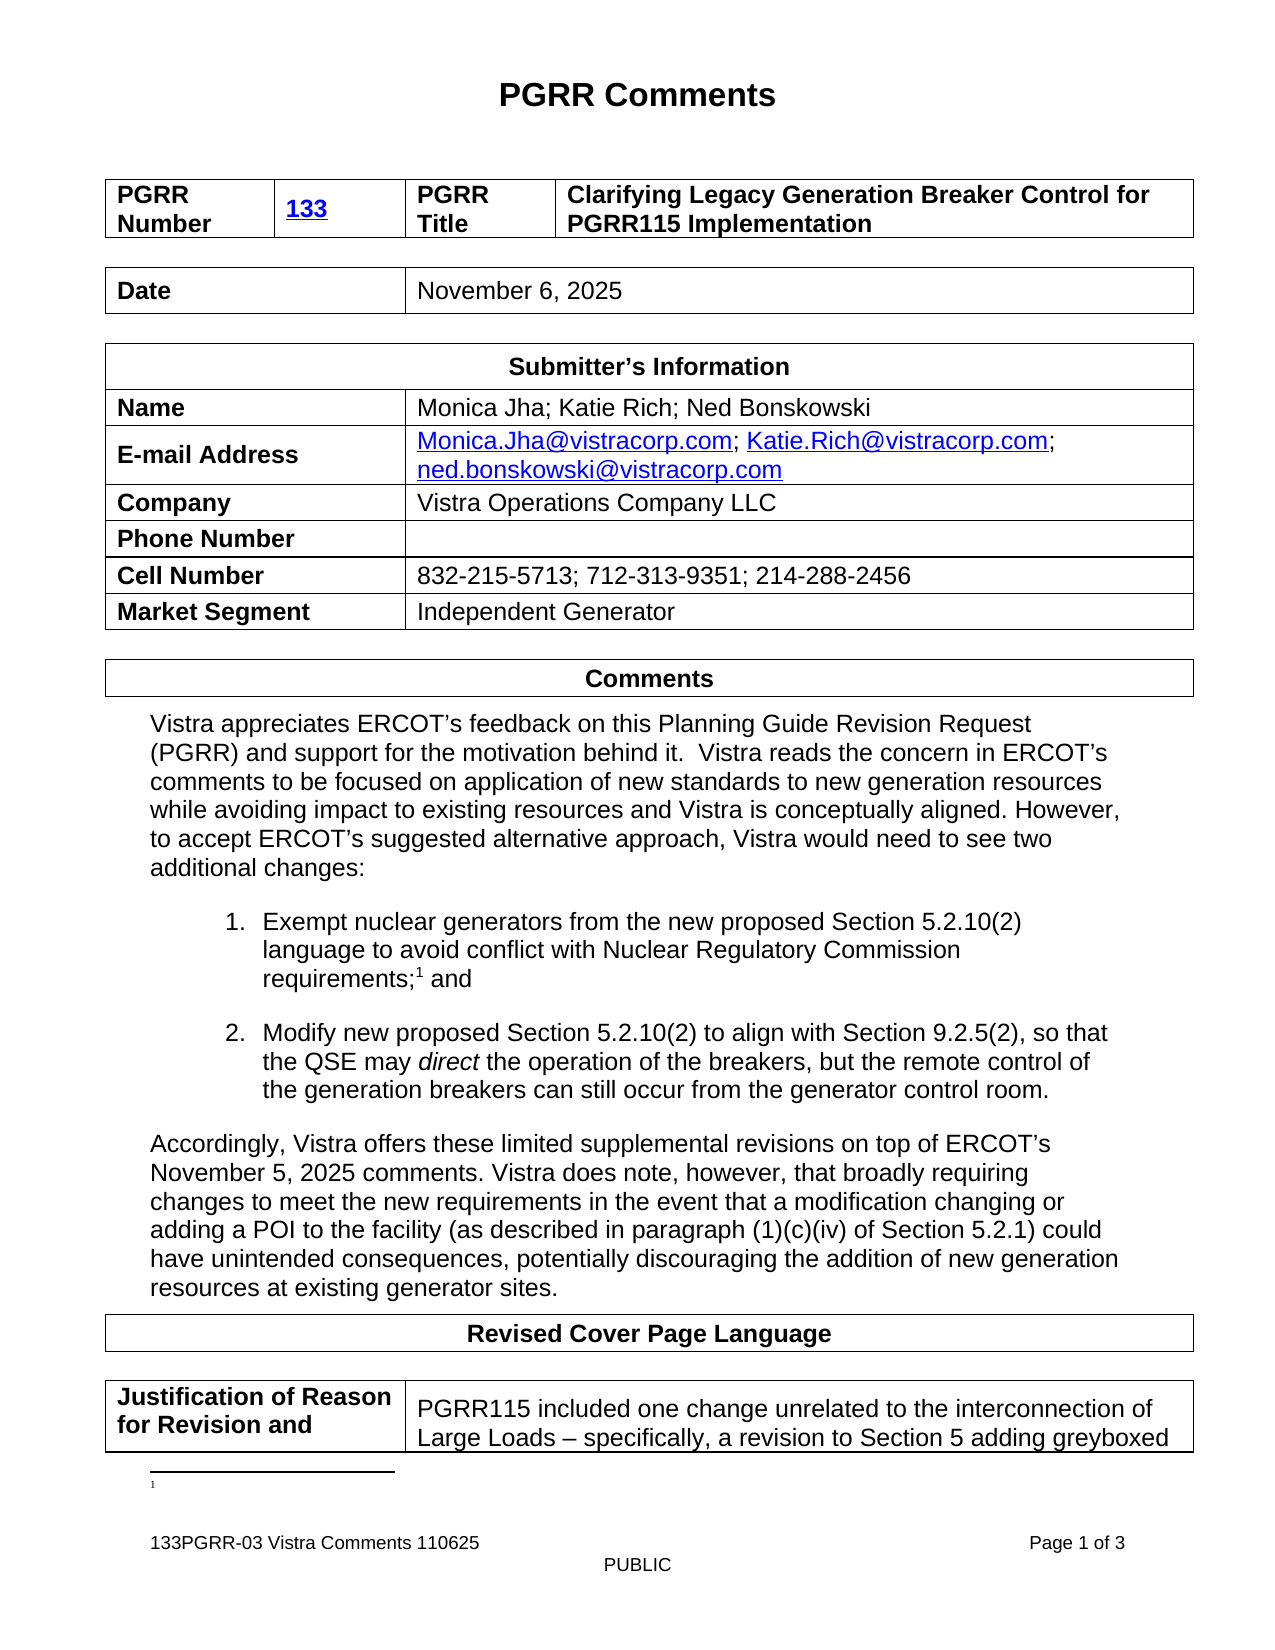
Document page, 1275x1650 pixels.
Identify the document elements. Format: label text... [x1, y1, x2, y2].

table_header Clarifying Legacy Generation Breaker Control for PGRR115 Implementation [556, 180, 1193, 237]
list Exempt nuclear generators from the new proposed Section 5.2.10(2) language to avoid conflict with Nuclear Regulatory Commission requirements; and [225, 907, 1125, 993]
table_cell Market Segment [106, 594, 405, 629]
table_header PGRR Number [106, 180, 274, 237]
table_header Revised Cover Page Language [106, 1315, 1193, 1351]
table_cell E-mail Address [106, 426, 405, 483]
table_header November 6, 2025 [406, 268, 1193, 313]
table_cell Name [106, 390, 405, 425]
table_cell [406, 521, 1193, 556]
table_cell Cell Number [106, 558, 405, 593]
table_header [406, 1381, 1193, 1451]
table_header PGRR Title [406, 180, 555, 237]
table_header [106, 1381, 405, 1451]
table_header Comments [106, 660, 1193, 696]
table_cell 832-215-5713; 712-313-9351; 214-288-2456 [406, 558, 1193, 593]
text Accordingly, Vistra offers these limited supplemental revisions on top of ERCOT’s November 5, 2025 comments. Vistra does note, however, that broadly requiring changes to meet the new requirements in the event that a modification changing or adding a POI to the facility (as described in paragraph (1)(c)(iv) of Section 5.2.1) could have unintended consequences, potentially discouraging the addition of new generation resources at existing generator sites. [150, 1129, 1125, 1302]
table_header 133 [275, 180, 405, 237]
table_cell Company [106, 485, 405, 520]
table_header Submitter’s Information [106, 344, 1193, 388]
table_cell Monica Jha; Katie Rich; Ned Bonskowski [406, 390, 1193, 425]
list Modify new proposed Section 5.2.10(2) to align with Section 9.2.5(2), so that the QSE may direct the operation of the breakers, but the remote control of the generation breakers can still occur from the generator control room. [225, 1018, 1125, 1104]
text Vistra appreciates ERCOT’s feedback on this Planning Guide Revision Request (PGRR) and support for the motivation behind it. Vistra reads the concern in ERCOT’s comments to be focused on application of new standards to new generation resources while avoiding impact to existing resources and Vistra is conceptually aligned. However, to accept ERCOT’s suggested alternative approach, Vistra would need to see two additional changes: [150, 709, 1125, 882]
table_cell Independent Generator [406, 594, 1193, 629]
table_header Date [106, 268, 405, 313]
table_cell Phone Number [106, 521, 405, 556]
table_cell Monica.Jha@vistracorp.com; Katie.Rich@vistracorp.com; ned.bonskowski@vistracorp.com [406, 426, 1193, 483]
table_cell Vistra Operations Company LLC [406, 485, 1193, 520]
